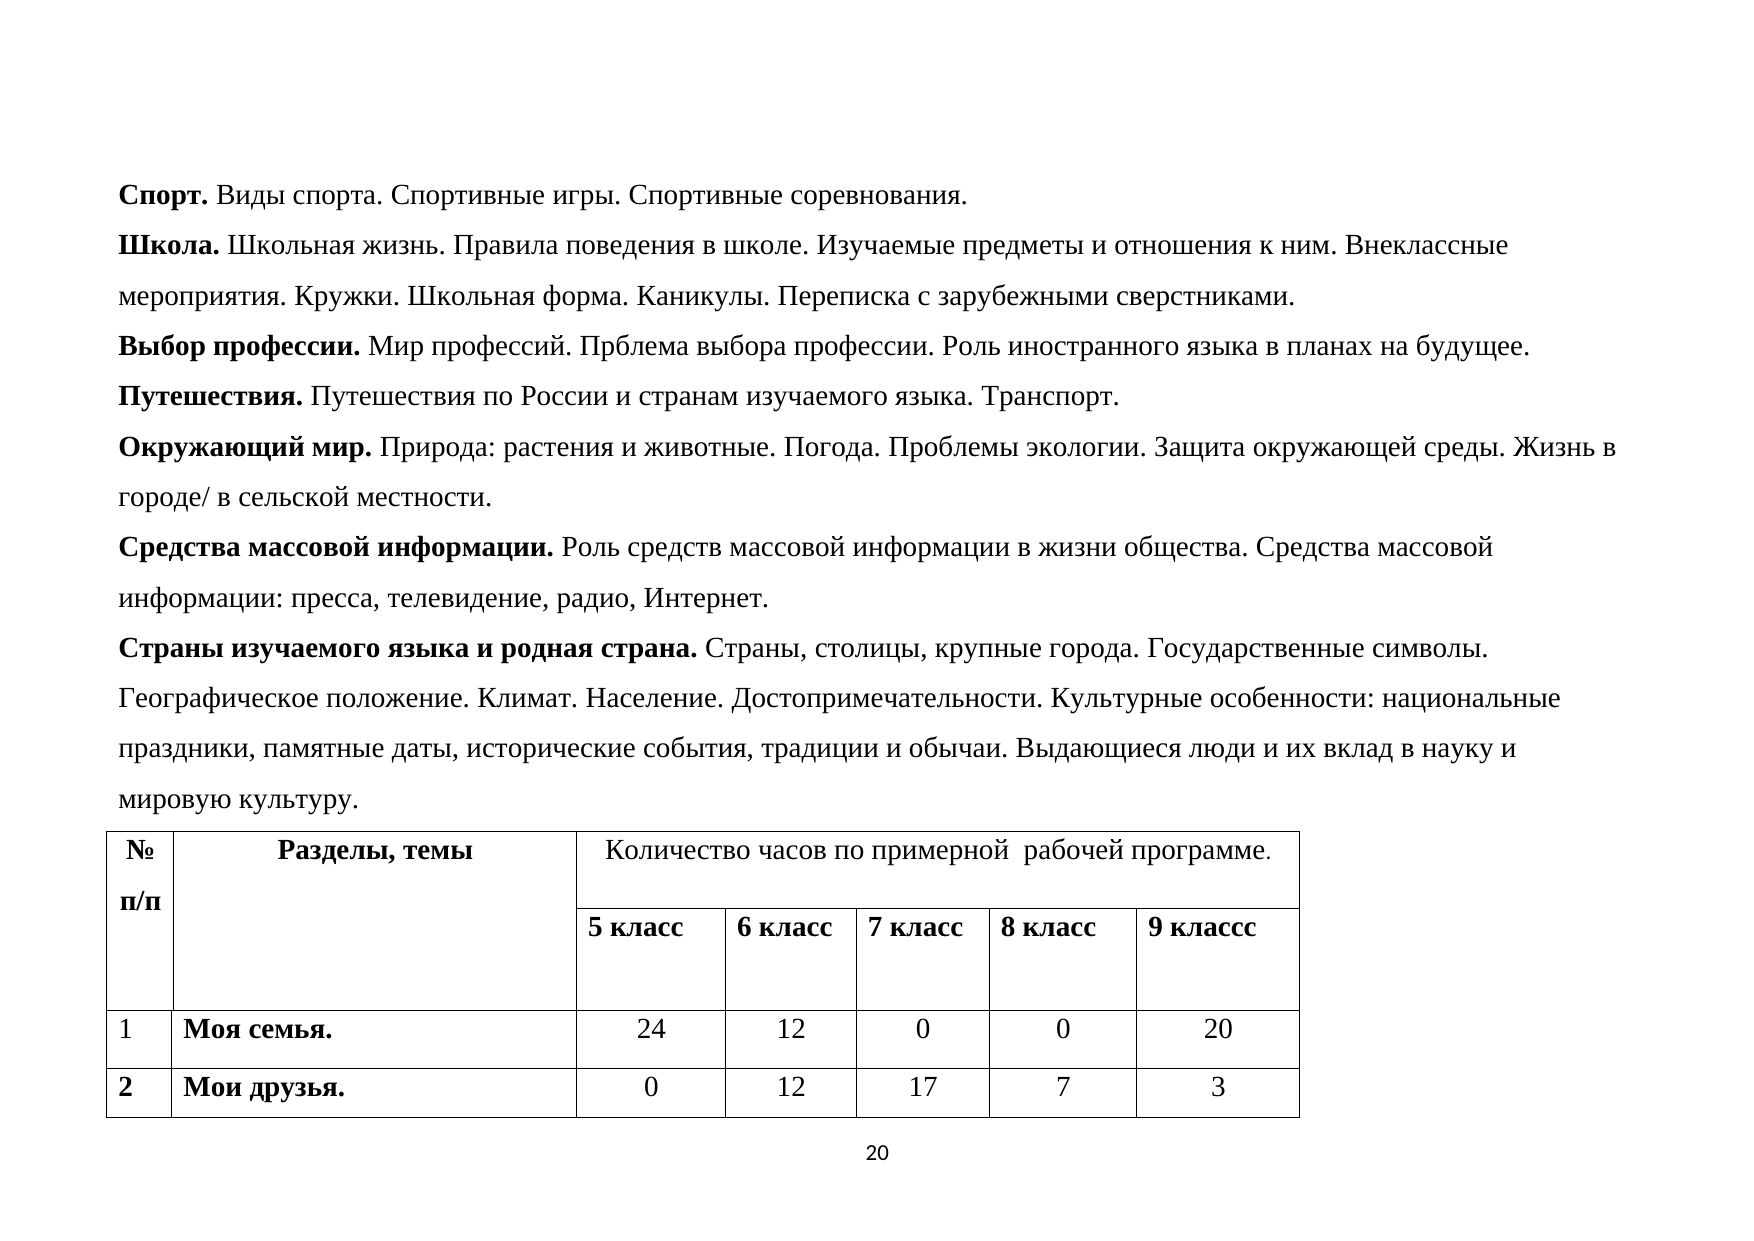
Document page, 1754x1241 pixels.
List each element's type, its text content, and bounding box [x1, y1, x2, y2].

text Выбор профессии. Мир профессий. Прблема выбора профессии. Роль иностранного языка в планах на будущее. [118, 328, 1636, 362]
table_cell 0 [990, 1011, 1136, 1068]
table_header Разделы, темы [174, 832, 576, 1010]
table_cell Моя семья. [172, 1011, 576, 1068]
table_cell 12 [726, 1011, 856, 1068]
table_cell 6 класс [726, 909, 856, 1010]
text Путешествия. Путешествия по России и странам изучаемого языка. Транспорт. [118, 378, 1636, 412]
table_cell 1 [107, 1011, 171, 1068]
table_cell 0 [577, 1069, 725, 1117]
table_cell 8 класс [990, 909, 1136, 1010]
text Средства массовой информации. Роль средств массовой информации в жизни общества. Средства массовой информации: пресса, телевидение, радио, Интернет. [118, 529, 1636, 613]
table_cell 20 [1137, 1011, 1299, 1068]
table_cell 12 [726, 1069, 856, 1117]
table_cell Мои друзья. [172, 1069, 576, 1117]
table_cell 0 [857, 1011, 989, 1068]
table_cell 2 [107, 1069, 171, 1117]
table_cell 24 [577, 1011, 725, 1068]
text Школа. Школьная жизнь. Правила поведения в школе. Изучаемые предметы и отношения к ним. Внеклассные мероприятия. Кружки. Школьная форма. Каникулы. Переписка с зарубежными сверстниками. [118, 227, 1636, 311]
table_header № п/п [107, 832, 173, 1010]
text Спорт. Виды спорта. Спортивные игры. Спортивные соревнования. [118, 177, 1636, 211]
table_cell 7 класс [857, 909, 989, 1010]
table_cell 7 [990, 1069, 1136, 1117]
table_cell 17 [857, 1069, 989, 1117]
text Страны изучаемого языка и родная страна. Страны, столицы, крупные города. Государственные символы. Географическое положение. Климат. Население. Достопримечательности. Культурные особенности: национальные праздники, памятные даты, исторические события, традиции и обычаи. Выдающиеся люди и их вклад в науку и мировую культуру. [118, 630, 1636, 814]
table_cell 3 [1137, 1069, 1299, 1117]
table_cell 9 классс [1137, 909, 1299, 1010]
text Окружающий мир. Природа: растения и животные. Погода. Проблемы экологии. Защита окружающей среды. Жизнь в городе/ в сельской местности. [118, 429, 1636, 513]
table_header Количество часов по примерной рабочей программе. [577, 832, 1299, 908]
table_cell 5 класс [577, 909, 725, 1010]
